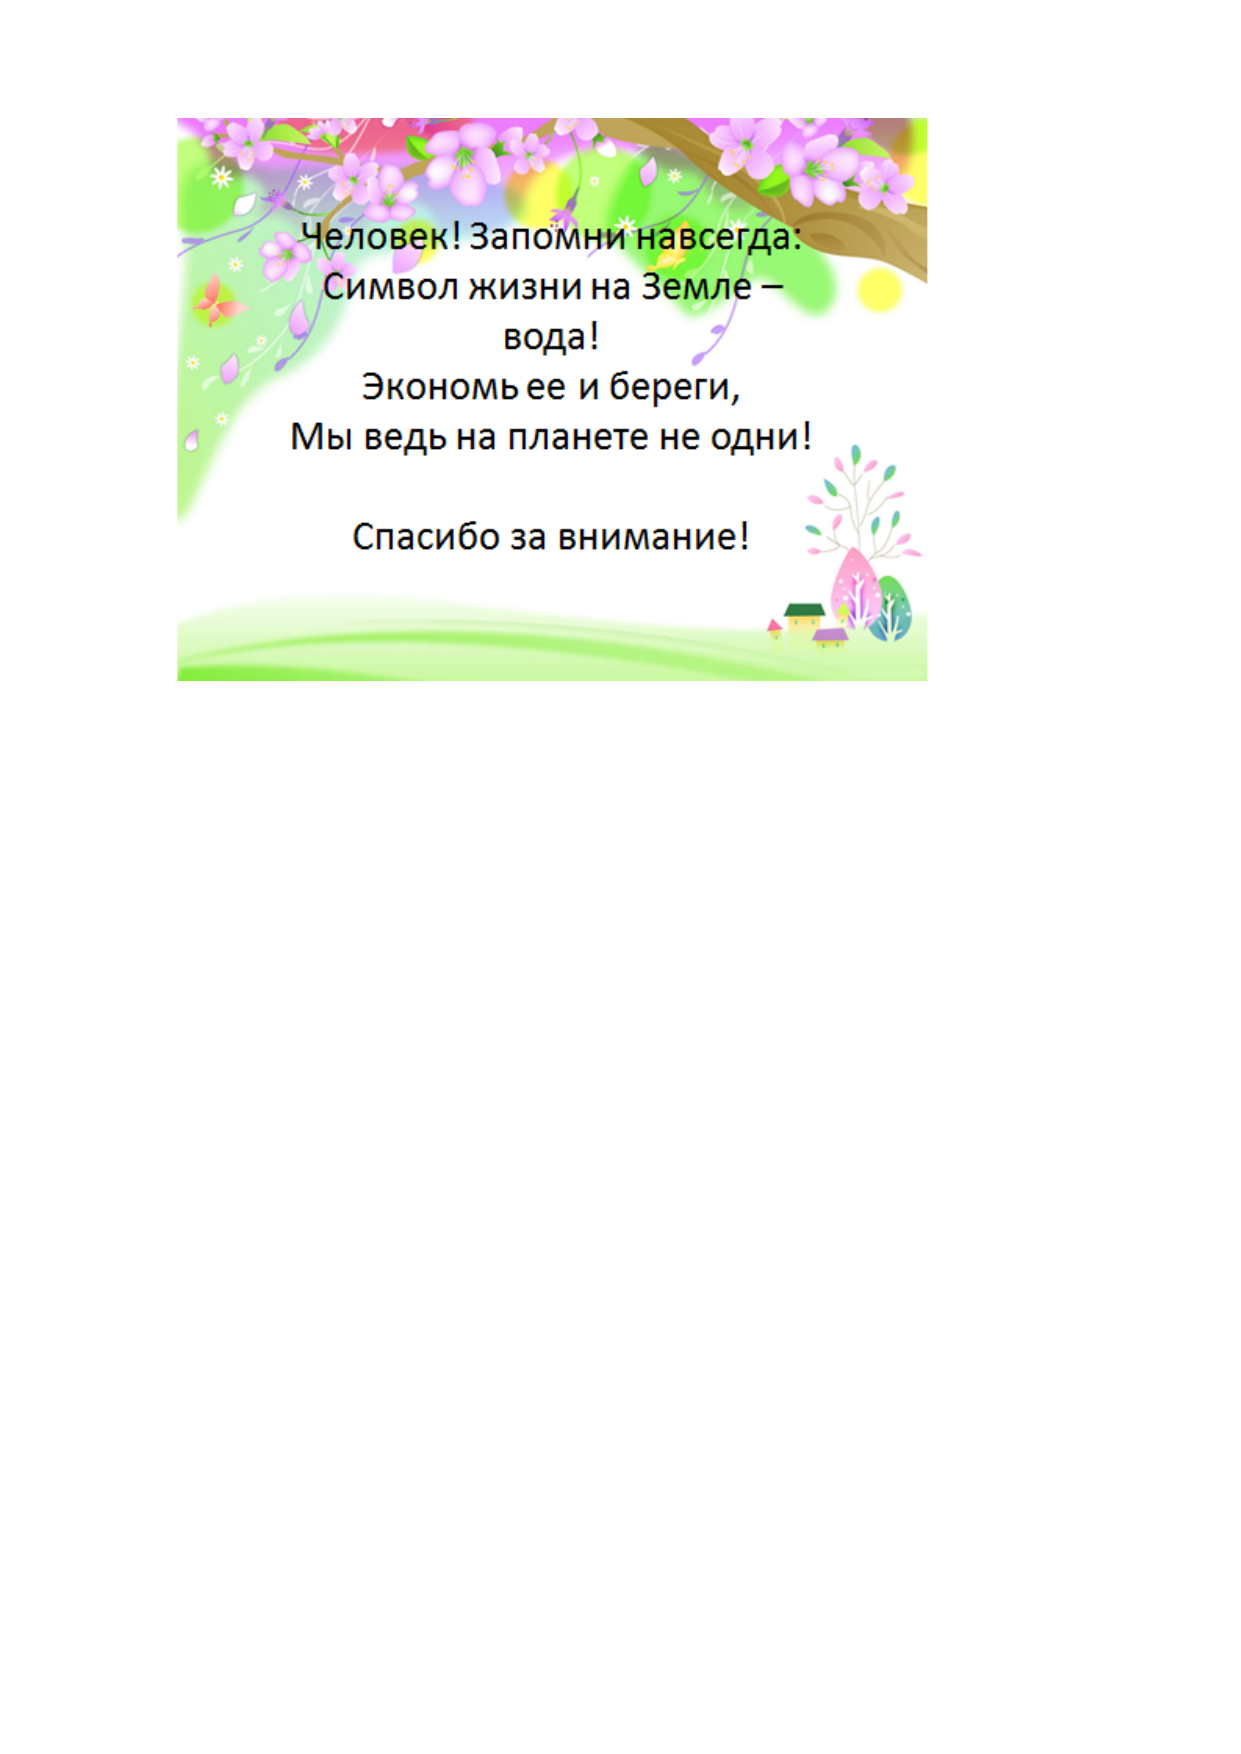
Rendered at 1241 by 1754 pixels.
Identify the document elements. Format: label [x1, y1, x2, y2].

picture [177, 118, 928, 681]
